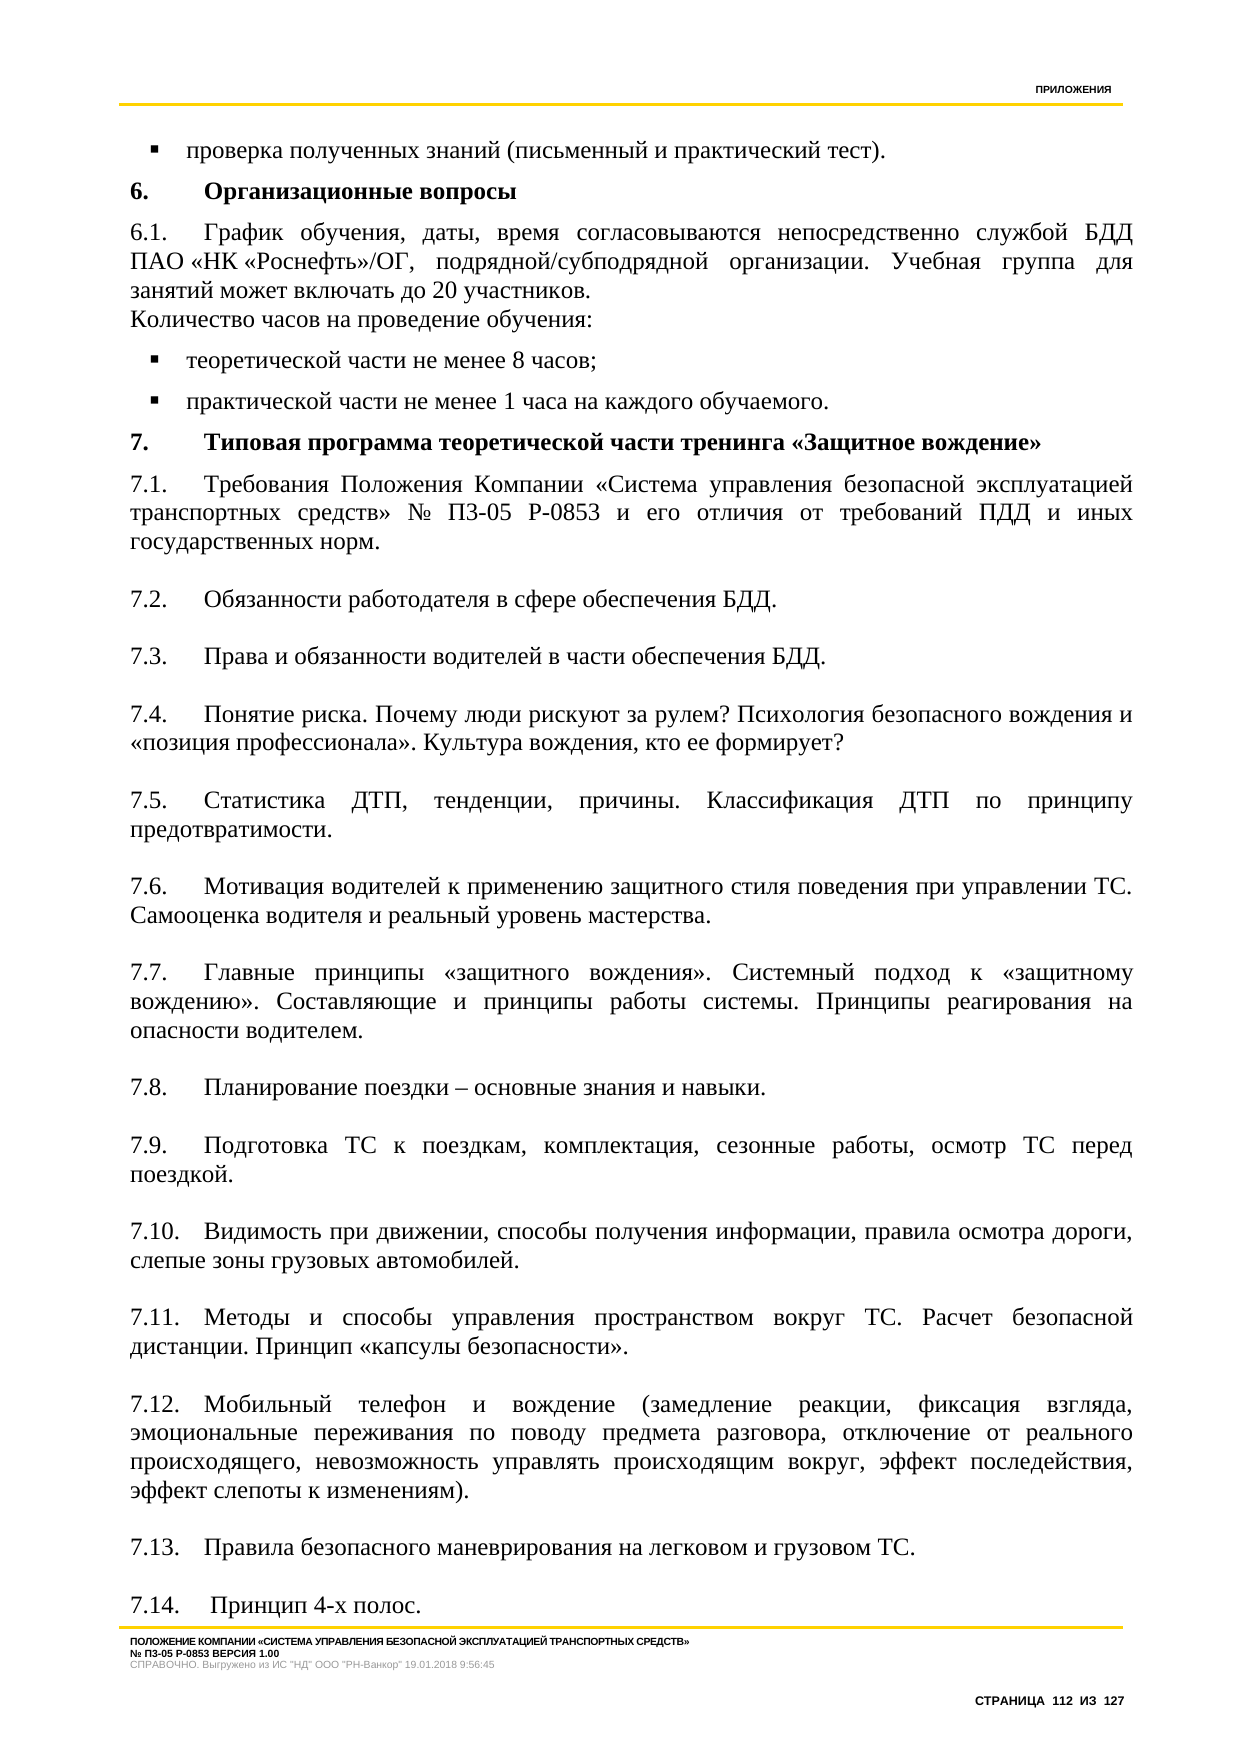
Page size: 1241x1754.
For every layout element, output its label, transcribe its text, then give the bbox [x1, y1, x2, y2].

list Принцип 4-х полос. [130, 1590, 1134, 1619]
list Правила безопасного маневрирования на легковом и грузовом ТС. [130, 1532, 1134, 1561]
list Мобильный телефон и вождение (замедление реакции, фиксация взгляда, эмоциональные переживания по поводу предмета разговора, отключение от реального происходящего, невозможность управлять происходящим вокруг, эффект последействия, эффект слепоты к изменениям). [130, 1389, 1134, 1504]
list Понятие риска. Почему люди рискуют за рулем? Психология безопасного вождения и «позиция профессионала». Культура вождения, кто ее формирует? [130, 699, 1134, 756]
list Методы и способы управления пространством вокруг ТС. Расчет безопасной дистанции. Принцип «капсулы безопасности». [130, 1302, 1134, 1360]
list Требования Положения Компании «Система управления безопасной эксплуатацией транспортных средств» № П3-05 Р-0853 и его отличия от требований ПДД и иных государственных норм. [130, 469, 1134, 555]
list практической части не менее 1 часа на каждого обучаемого. [149, 386, 1134, 415]
list Главные принципы «защитного вождения». Системный подход к «защитному вождению». Составляющие и принципы работы системы. Принципы реагирования на опасности водителем. [130, 957, 1134, 1044]
list Количество часов на проведение обучения: [130, 304, 1134, 332]
list Планирование поездки – основные знания и навыки. [130, 1072, 1134, 1101]
list Статистика ДТП, тенденции, причины. Классификация ДТП по принципу предотвратимости. [130, 785, 1134, 842]
list Типовая программа теоретической части тренинга «Защитное вождение» [130, 427, 1134, 456]
list Обязанности работодателя в сфере обеспечения БДД. [130, 584, 1134, 612]
list Видимость при движении, способы получения информации, правила осмотра дороги, слепые зоны грузовых автомобилей. [130, 1216, 1134, 1274]
list Подготовка ТС к поездкам, комплектация, сезонные работы, осмотр ТС перед поездкой. [130, 1130, 1134, 1187]
list теоретической части не менее 8 часов; [149, 345, 1134, 374]
list График обучения, даты, время согласовываются непосредственно службой БДД ПАО «НК «Роснефть»/ОГ, подрядной/субподрядной организации. Учебная группа для занятий может включать до 20 участников. [130, 217, 1134, 304]
list Организационные вопросы [130, 176, 1134, 205]
list Мотивация водителей к применению защитного стиля поведения при управлении ТС. Самооценка водителя и реальный уровень мастерства. [130, 871, 1134, 929]
list Права и обязанности водителей в части обеспечения БДД. [130, 641, 1134, 670]
list проверка полученных знаний (письменный и практический тест). [149, 135, 1134, 164]
